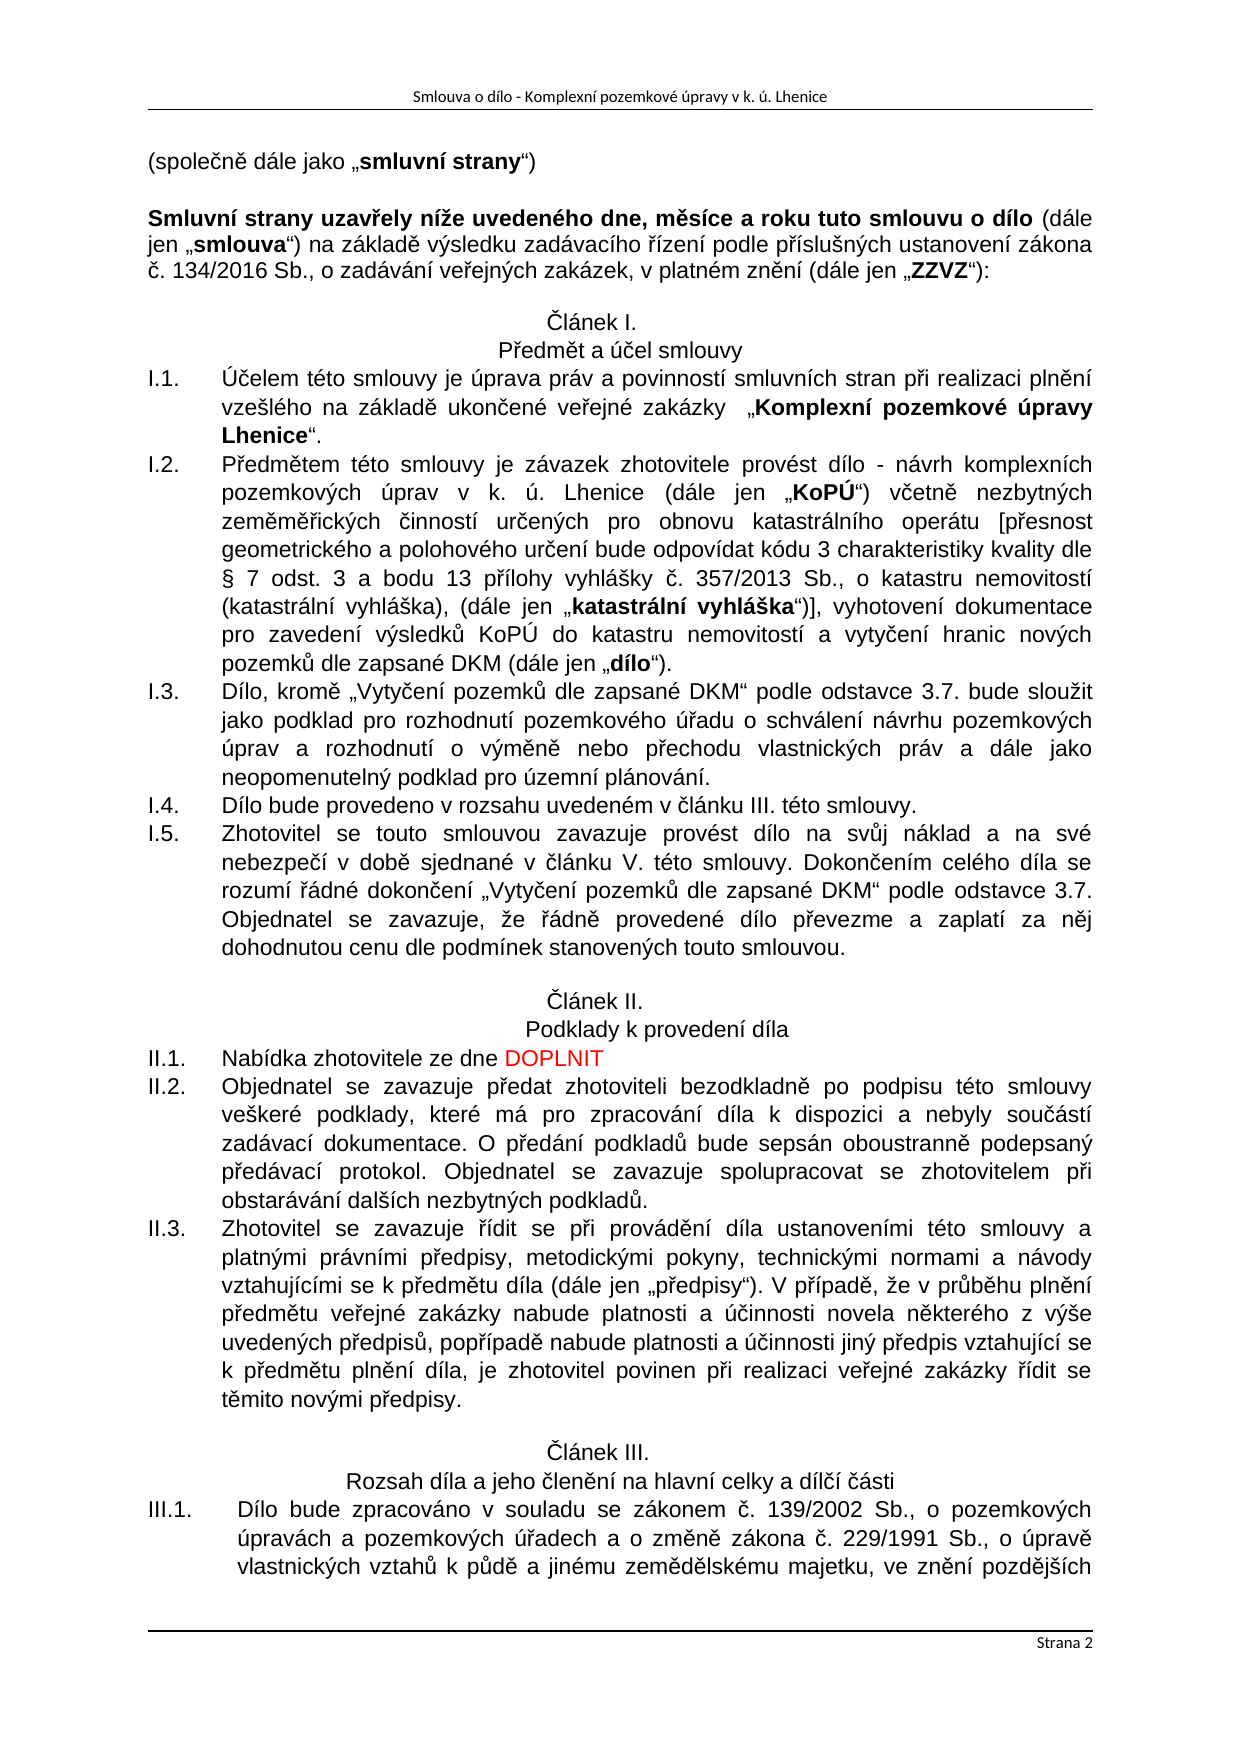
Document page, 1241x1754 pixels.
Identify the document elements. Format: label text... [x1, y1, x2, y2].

list Dílo, kromě „Vytyčení pozemků dle zapsané DKM“ podle odstavce 3.7. bude sloužit jako podklad pro rozhodnutí pozemkového úřadu o schválení návrhu pozemkových úprav a rozhodnutí o výměně nebo přechodu vlastnických práv a dále jako neopomenutelný podklad pro územní plánování. [148, 678, 1093, 790]
subtitle Předmět a účel smlouvy [148, 308, 1093, 363]
list Zhotovitel se touto smlouvou zavazuje provést dílo na svůj náklad a na své nebezpečí v době sjednané v článku V. této smlouvy. Dokončením celého díla se rozumí řádné dokončení „Vytyčení pozemků dle zapsané DKM“ podle odstavce 3.7. Objednatel se zavazuje, že řádně provedené dílo převezme a zaplatí za něj dohodnutou cenu dle podmínek stanovených touto smlouvou. [148, 820, 1093, 961]
text (společně dále jako „smluvní strany“) [148, 148, 1093, 174]
list Zhotovitel se zavazuje řídit se při provádění díla ustanoveními této smlouvy a platnými právními předpisy, metodickými pokyny, technickými normami a návody vztahujícími se k předmětu díla (dále jen „předpisy“). V případě, že v průběhu plnění předmětu veřejné zakázky nabude platnosti a účinnosti novela některého z výše uvedených předpisů, popřípadě nabude platnosti a účinnosti jiný předpis vztahující se k předmětu plnění díla, je zhotovitel povinen při realizaci veřejné zakázky řídit se těmito novými předpisy. [148, 1215, 1093, 1412]
text Smluvní strany uzavřely níže uvedeného dne, měsíce a roku tuto smlouvu o dílo (dále jen „smlouva“) na základě výsledku zadávacího řízení podle příslušných ustanovení zákona č. 134/2016 Sb., o zadávání veřejných zakázek, v platném znění (dále jen „ZZVZ“): [148, 204, 1093, 283]
list Účelem této smlouvy je úprava práv a povinností smluvních stran při realizaci plnění vzešlého na základě ukončené veřejné zakázky „Komplexní pozemkové úpravy Lhenice“. [148, 365, 1093, 449]
subtitle Podklady k provedení díla [148, 988, 1093, 1042]
list Předmětem této smlouvy je závazek zhotovitele provést dílo - návrh komplexních pozemkových úprav v k. ú. Lhenice (dále jen „KoPÚ“) včetně nezbytných zeměměřických činností určených pro obnovu katastrálního operátu [přesnost geometrického a polohového určení bude odpovídat kódu 3 charakteristiky kvality dle § 7 odst. 3 a bodu 13 přílohy vyhlášky č. 357/2013 Sb., o katastru nemovitostí (katastrální vyhláška), (dále jen „katastrální vyhláška“)], vyhotovení dokumentace pro zavedení výsledků KoPÚ do katastru nemovitostí a vytyčení hranic nových pozemků dle zapsané DKM (dále jen „dílo“). [148, 451, 1093, 676]
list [148, 1496, 1093, 1579]
list Objednatel se zavazuje předat zhotoviteli bezodkladně po podpisu této smlouvy veškeré podklady, které má pro zpracování díla k dispozici a nebyly součástí zadávací dokumentace. O předání podkladů bude sepsán oboustranně podepsaný předávací protokol. Objednatel se zavazuje spolupracovat se zhotovitelem při obstarávání dalších nezbytných podkladů. [148, 1073, 1093, 1213]
subtitle Rozsah díla a jeho členění na hlavní celky a dílčí části [148, 1439, 1093, 1494]
list Nabídka zhotovitele ze dne DOPLNIT [148, 1044, 1093, 1071]
list Dílo bude provedeno v rozsahu uvedeném v článku III. této smlouvy. [148, 792, 1093, 818]
